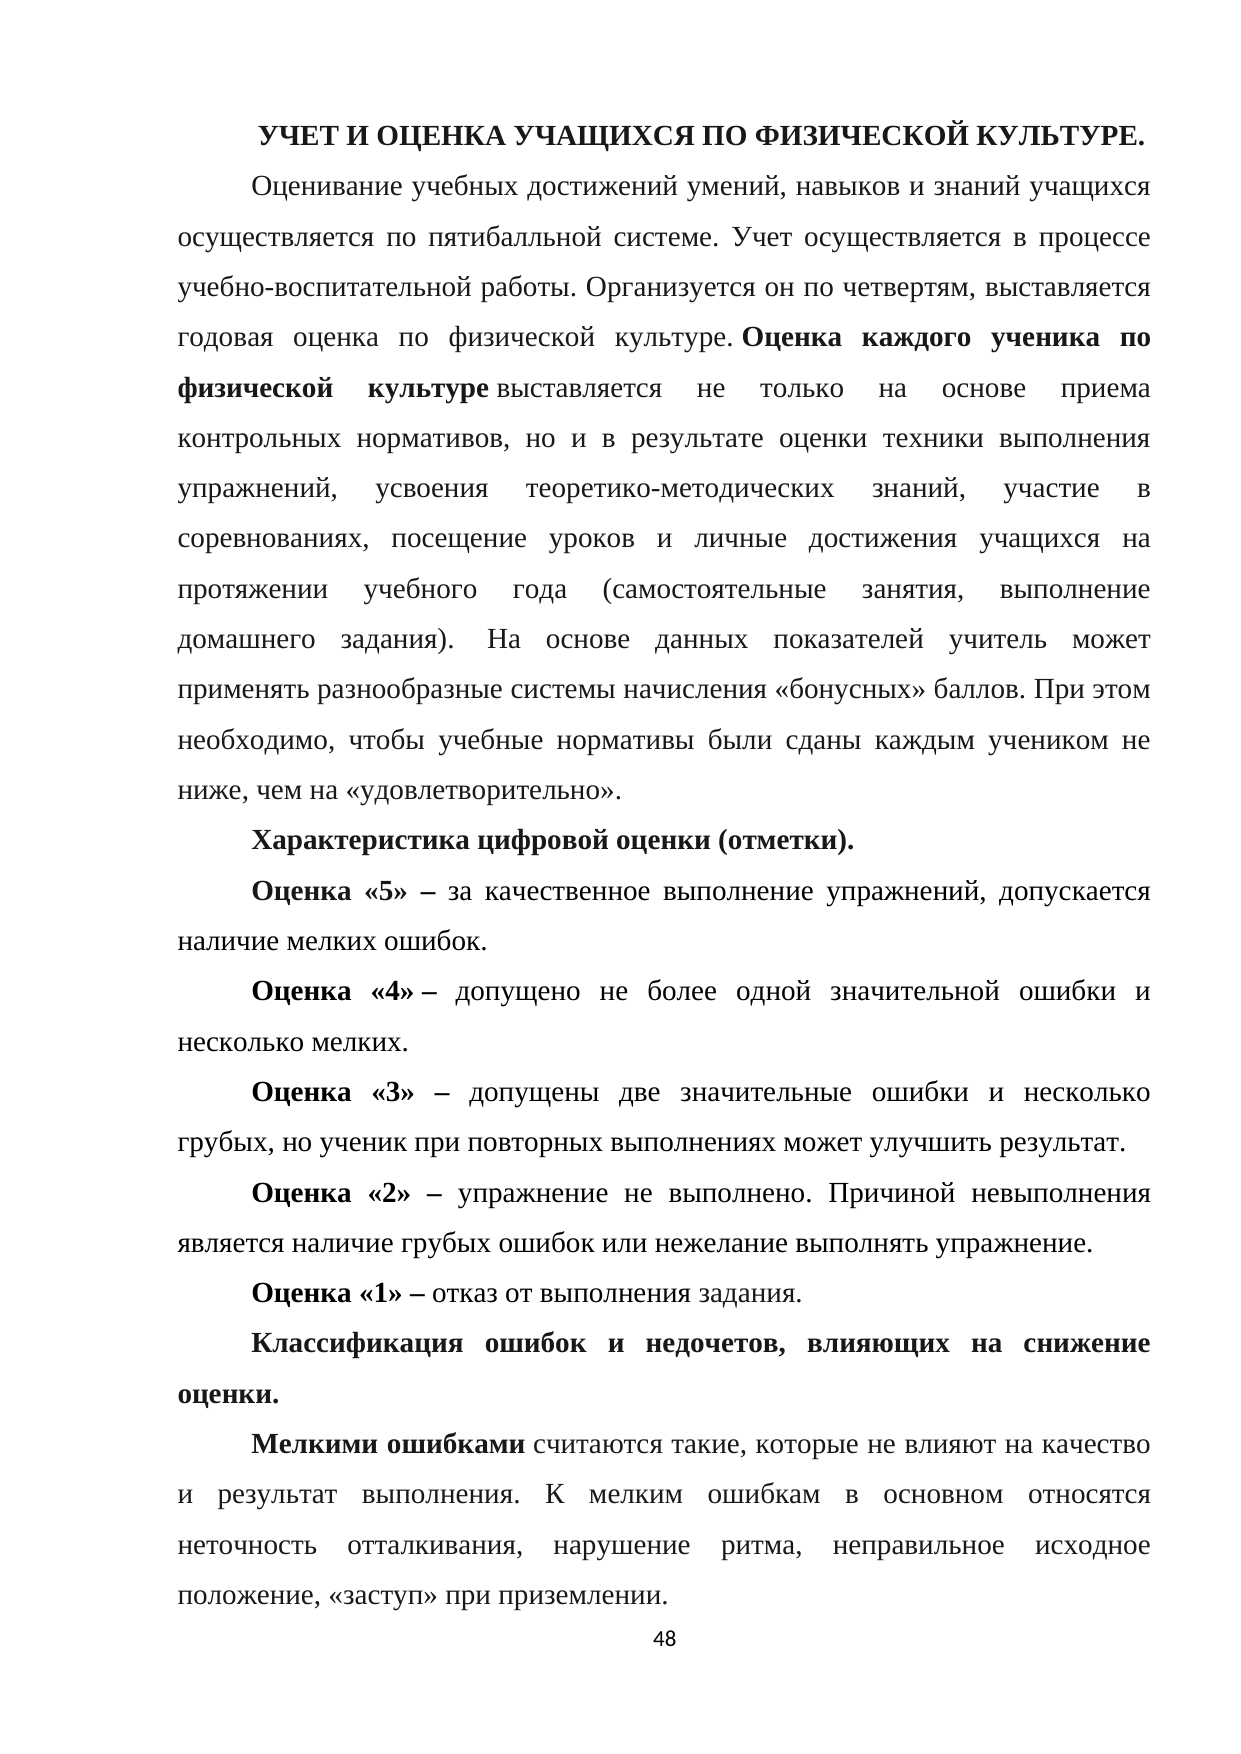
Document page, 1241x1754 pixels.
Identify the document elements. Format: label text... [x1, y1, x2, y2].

text Оценка «4» – допущено не более одной значительной ошибки и несколько мелких. [177, 973, 1152, 1057]
text Оценка «3» – допущены две значительные ошибки и несколько грубых, но ученик при повторных выполнениях может улучшить результат. [177, 1074, 1152, 1158]
text Оценка «2» – упражнение не выполнено. Причиной невыполнения является наличие грубых ошибок или нежелание выполнять упражнение. [177, 1175, 1152, 1258]
text Оценка «5» – за качественное выполнение упражнений, допускается наличие мелких ошибок. [177, 873, 1152, 957]
text Мелкими ошибками считаются такие, которые не влияют на качество и результат выполнения. К мелким ошибкам в основном относятся неточность отталкивания, нарушение ритма, неправильное исходное положение, «заступ» при приземлении. [177, 1426, 1152, 1611]
subtitle Оценивание учебных достижений умений, навыков и знаний учащихся осуществляется по пятибалльной системе. Учет осуществляется в процессе учебно-воспитательной работы. Организуется он по четвертям, выставляется годовая оценка по физической культуре. Оценка каждого ученика по физической культуре выставляется не только на основе приема контрольных нормативов, но и в результате оценки техники выполнения упражнений, усвоения теоретико-методических знаний, участие в соревнованиях, посещение уроков и личные достижения учащихся на протяжении учебного года (самостоятельные занятия, выполнение домашнего задания). На основе данных показателей учитель может применять разнообразные системы начисления «бонусных» баллов. При этом необходимо, чтобы учебные нормативы были сданы каждым учеником не ниже, чем на «удовлетворительно». [177, 168, 1152, 806]
text Классификация ошибок и недочетов, влияющих на снижение оценки. [177, 1326, 1152, 1409]
subtitle УЧЕТ И ОЦЕНКА УЧАЩИХСЯ ПО ФИЗИЧЕСКОЙ КУЛЬТУРЕ. [177, 118, 1152, 152]
text Характеристика цифровой оценки (отметки). [177, 822, 1152, 856]
text Оценка «1» – отказ от выполнения задания. [177, 1275, 1152, 1309]
